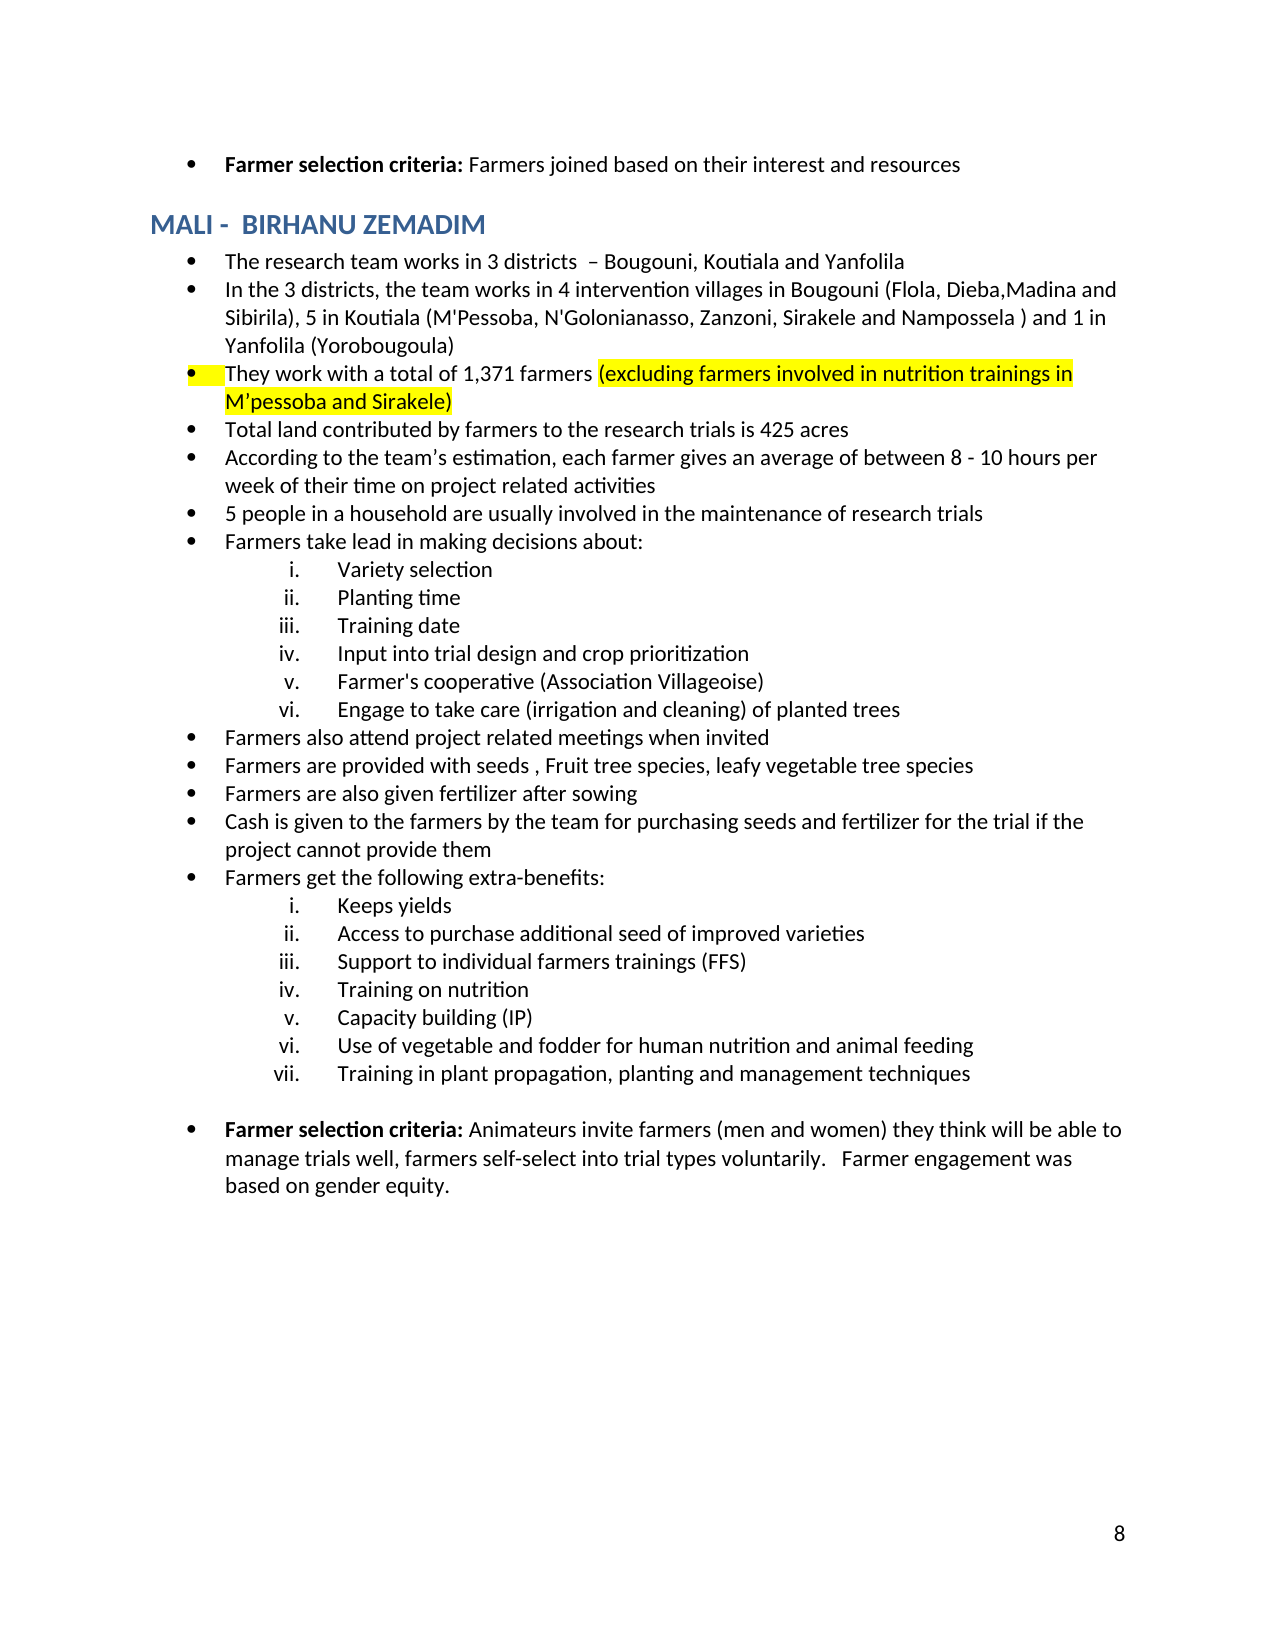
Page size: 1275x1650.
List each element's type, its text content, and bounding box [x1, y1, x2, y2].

list Farmer selection criteria: Farmers joined based on their interest and resources [187, 150, 1125, 178]
list Capacity building (IP) [300, 1003, 1125, 1032]
list Farmer selection criteria: Animateurs invite farmers (men and women) they think will be able to manage trials well, farmers self-select into trial types voluntarily. Farmer engagement was based on gender equity. [187, 1116, 1125, 1200]
list They work with a total of 1,371 farmers (excluding farmers involved in nutrition trainings in M’pessoba and Sirakele) [187, 359, 1125, 415]
subtitle Mali - Birhanu Zemadim [150, 206, 1125, 242]
list Keeps yields [300, 891, 1125, 919]
list According to the team’s estimation, each farmer gives an average of between 8 - 10 hours per week of their time on project related activities [187, 443, 1125, 499]
list 5 people in a household are usually involved in the maintenance of research trials [187, 499, 1125, 527]
list Farmer's cooperative (Association Villageoise) [300, 667, 1125, 695]
list Farmers also attend project related meetings when invited [187, 723, 1125, 751]
list Training date [300, 611, 1125, 639]
list Training on nutrition [300, 976, 1125, 1003]
list Farmers get the following extra-benefits: [187, 863, 1125, 891]
list Access to purchase additional seed of improved varieties [300, 919, 1125, 947]
list Farmers are also given fertilizer after sowing [187, 779, 1125, 807]
list Support to individual farmers trainings (FFS) [300, 947, 1125, 976]
list Farmers take lead in making decisions about: [187, 527, 1125, 555]
list Engage to take care (irrigation and cleaning) of planted trees [300, 695, 1125, 723]
list Use of vegetable and fodder for human nutrition and animal feeding [300, 1032, 1125, 1059]
list Total land contributed by farmers to the research trials is 425 acres [187, 415, 1125, 443]
list Cash is given to the farmers by the team for purchasing seeds and fertilizer for the trial if the project cannot provide them [187, 807, 1125, 863]
list Variety selection [300, 555, 1125, 583]
list In the 3 districts, the team works in 4 intervention villages in Bougouni (Flola, Dieba,Madina and Sibirila), 5 in Koutiala (M'Pessoba, N'Golonianasso, Zanzoni, Sirakele and Nampossela ) and 1 in Yanfolila (Yorobougoula) [187, 275, 1125, 359]
list Planting time [300, 583, 1125, 611]
list Farmers are provided with seeds , Fruit tree species, leafy vegetable tree species [187, 751, 1125, 779]
list Input into trial design and crop prioritization [300, 639, 1125, 667]
list Training in plant propagation, planting and management techniques [300, 1059, 1125, 1088]
list The research team works in 3 districts – Bougouni, Koutiala and Yanfolila [187, 247, 1125, 275]
